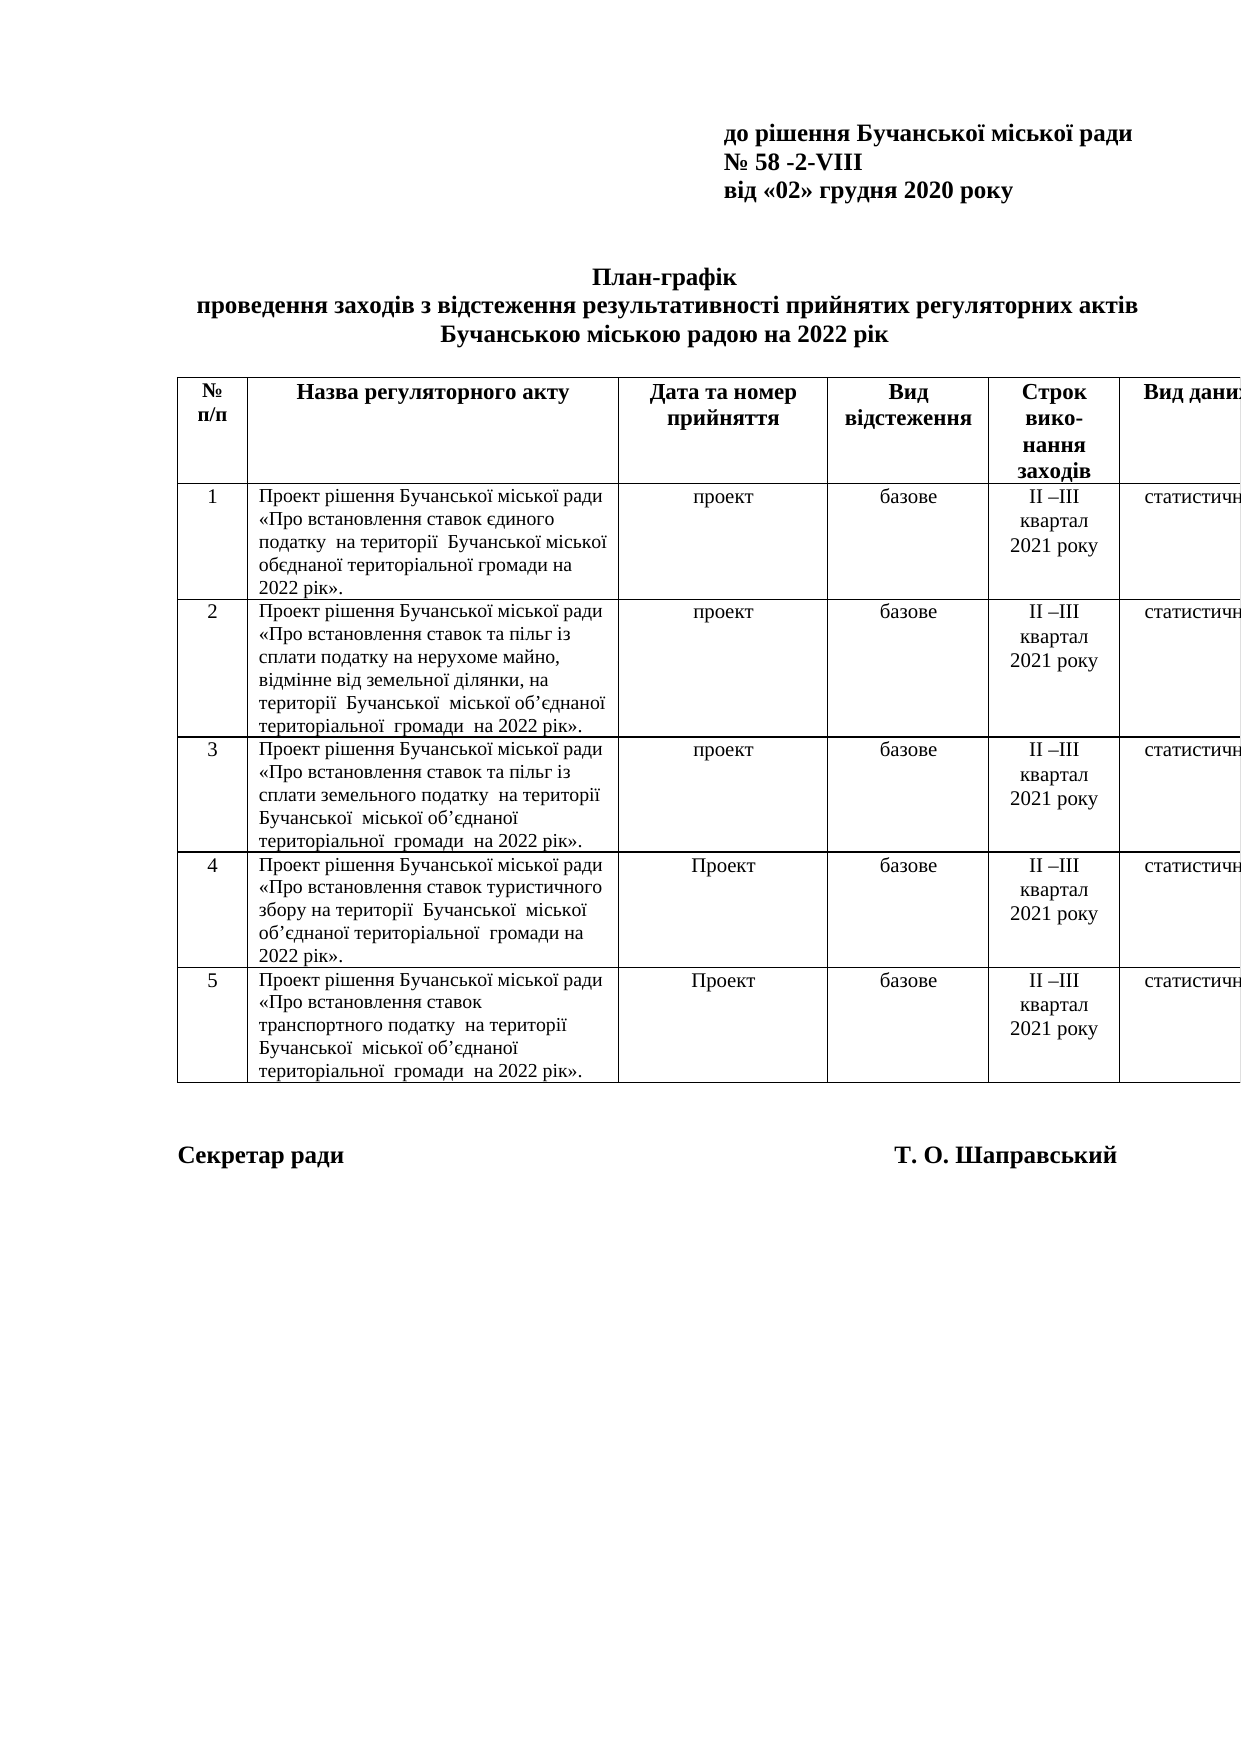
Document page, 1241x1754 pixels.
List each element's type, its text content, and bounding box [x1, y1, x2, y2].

table_cell статистичні [1120, 968, 1240, 1082]
table_header № п/п [178, 378, 247, 483]
table_cell ІІ –ІІІ квартал 2021 року [989, 738, 1119, 851]
table_header Вид даних [1120, 378, 1240, 483]
table_cell ІІ –ІІІ квартал 2021 року [989, 600, 1119, 736]
table_cell Проект рішення Бучанської міської ради «Про встановлення ставок та пільг із сплати податку на нерухоме майно, відмінне від земельної ділянки, на території Бучанської міської об’єднаної територіальної громади на 2022 рік». [248, 600, 618, 736]
table_cell проект [619, 738, 827, 851]
table_cell проект [619, 600, 827, 736]
table_cell 5 [178, 968, 247, 1082]
table_cell статистичні [1120, 853, 1240, 967]
text Секретар ради Т. О. Шаправський [177, 1140, 1143, 1169]
table_header Вид відстеження [828, 378, 988, 483]
table_cell Проект рішення Бучанської міської ради «Про встановлення ставок єдиного податку на території Бучанської міської обєднаної територіальної громади на 2022 рік». [248, 484, 618, 598]
table_cell базове [828, 968, 988, 1082]
table_header Назва регуляторного акту [248, 378, 618, 483]
table_header Дата та номер прийняття [619, 378, 827, 483]
table_cell ІІ –ІІІ квартал 2021 року [989, 853, 1119, 967]
text від «02» грудня 2020 року [723, 176, 1166, 204]
table_cell базове [828, 600, 988, 736]
table_cell 2 [178, 600, 247, 736]
table_cell Проект рішення Бучанської міської ради «Про встановлення ставок туристичного збору на території Бучанської міської об’єднаної територіальної громади на 2022 рік». [248, 853, 618, 967]
table_cell ІІ –ІІІ квартал 2021 року [989, 968, 1119, 1082]
text до рішення Бучанської міської ради № 58 -2-VIII [723, 118, 1166, 176]
text проведення заходів з відстеження результативності прийнятих регуляторних актів [177, 291, 1152, 319]
table_cell статистичні [1120, 738, 1240, 851]
table_cell Проект рішення Бучанської міської ради «Про встановлення ставок транспортного податку на території Бучанської міської об’єднаної територіальної громади на 2022 рік». [248, 968, 618, 1082]
table_cell базове [828, 853, 988, 967]
text План-графік [177, 262, 1152, 291]
table_cell статистичні [1120, 600, 1240, 736]
table_cell Проект рішення Бучанської міської ради «Про встановлення ставок та пільг із сплати земельного податку на території Бучанської міської об’єднаної територіальної громади на 2022 рік». [248, 738, 618, 851]
text Бучанською міською радою на 2022 рік [177, 319, 1152, 348]
table_header Строк вико-нання заходів [989, 378, 1119, 483]
table_cell Проект [619, 968, 827, 1082]
table_cell ІІ –ІІІ квартал 2021 року [989, 484, 1119, 598]
table_cell базове [828, 738, 988, 851]
table_cell 4 [178, 853, 247, 967]
table_cell Проект [619, 853, 827, 967]
table_cell проект [619, 484, 827, 598]
table_cell 3 [178, 738, 247, 851]
table_cell 1 [178, 484, 247, 598]
table_cell статистичні [1120, 484, 1240, 598]
table_cell базове [828, 484, 988, 598]
